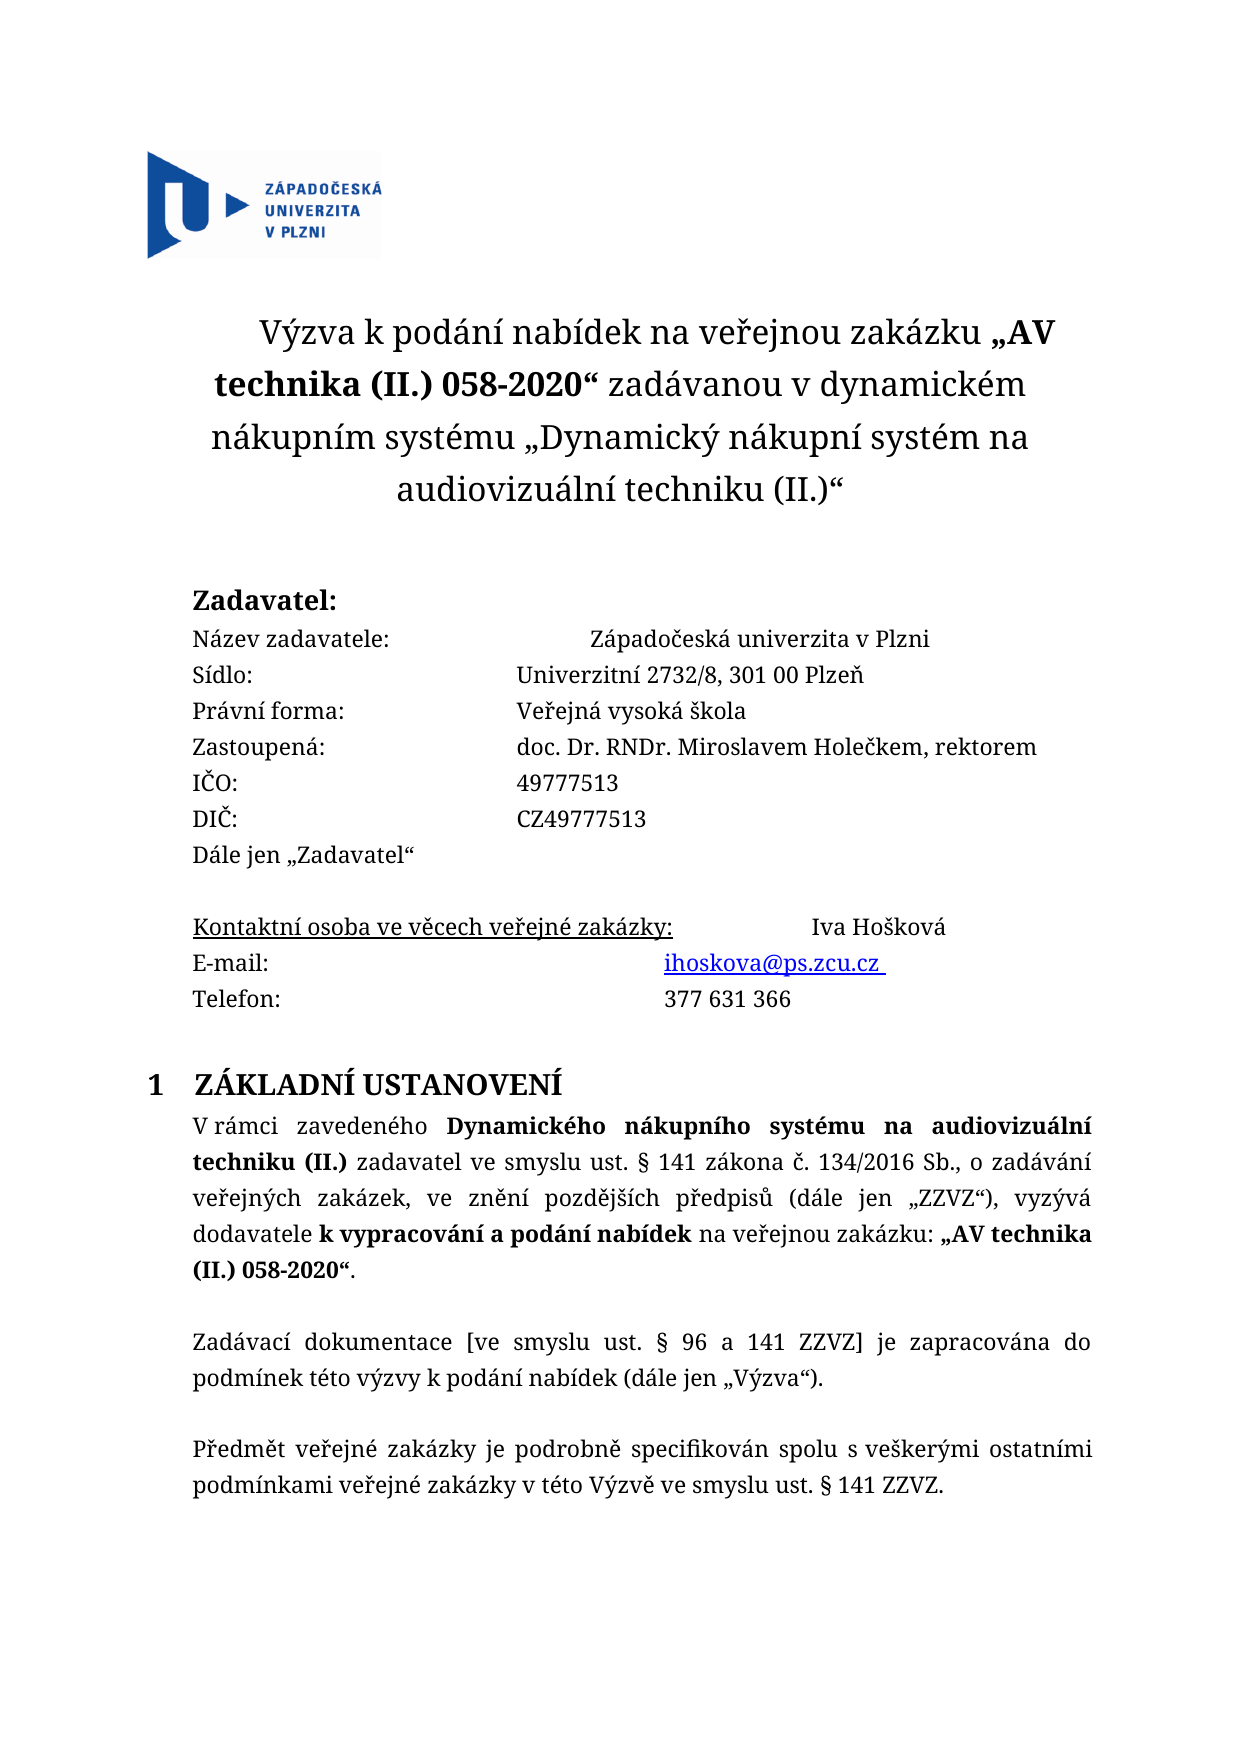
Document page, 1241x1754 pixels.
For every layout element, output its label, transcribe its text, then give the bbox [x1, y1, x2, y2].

text Sídlo: Univerzitní 2732/8, 301 00 Plzeň [148, 659, 1093, 691]
text IČO: 49777513 [148, 767, 1093, 798]
text Předmět veřejné zakázky je podrobně specifikován spolu s veškerými ostatními podmínkami veřejné zakázky v této Výzvě ve smyslu ust. § 141 ZZVZ. [192, 1433, 1093, 1501]
picture [147, 151, 382, 259]
text Telefon: 377 631 366 [148, 983, 1093, 1014]
text Zastoupená: doc. Dr. RNDr. Miroslavem Holečkem, rektorem [192, 731, 1093, 762]
text Kontaktní osoba ve věcech veřejné zakázky: Iva Hošková [148, 911, 1093, 942]
text Název zadavatele: Západočeská univerzita v Plzni [148, 623, 1093, 655]
text Zadavatel: [192, 581, 1093, 618]
text Výzva k podání nabídek na veřejnou zakázku „AV technika (II.) 058-2020“ zadávanou v dynamickém nákupním systému „Dynamický nákupní systém na audiovizuální techniku (II.)“ [148, 309, 1093, 511]
text E-mail: ihoskova@ps.zcu.cz [148, 947, 1093, 978]
text Dále jen „Zadavatel“ [148, 839, 1093, 870]
text Právní forma: Veřejná vysoká škola [148, 695, 1093, 727]
text 1 ZÁKLADNÍ USTANOVENÍ [148, 1064, 1093, 1104]
text DIČ: CZ49777513 [148, 803, 1093, 834]
text Zadávací dokumentace [ve smyslu ust. § 96 a 141 ZZVZ] je zapracována do podmínek této výzvy k podání nabídek (dále jen „Výzva“). [192, 1326, 1093, 1393]
text V rámci zavedeného Dynamického nákupního systému na audiovizuální techniku (II.) zadavatel ve smyslu ust. § 141 zákona č. 134/2016 Sb., o zadávání veřejných zakázek, ve znění pozdějších předpisů (dále jen „ZZVZ“), vyzývá dodavatele k vypracování a podání nabídek na veřejnou zakázku: „AV technika (II.) 058-2020“. [192, 1110, 1093, 1285]
